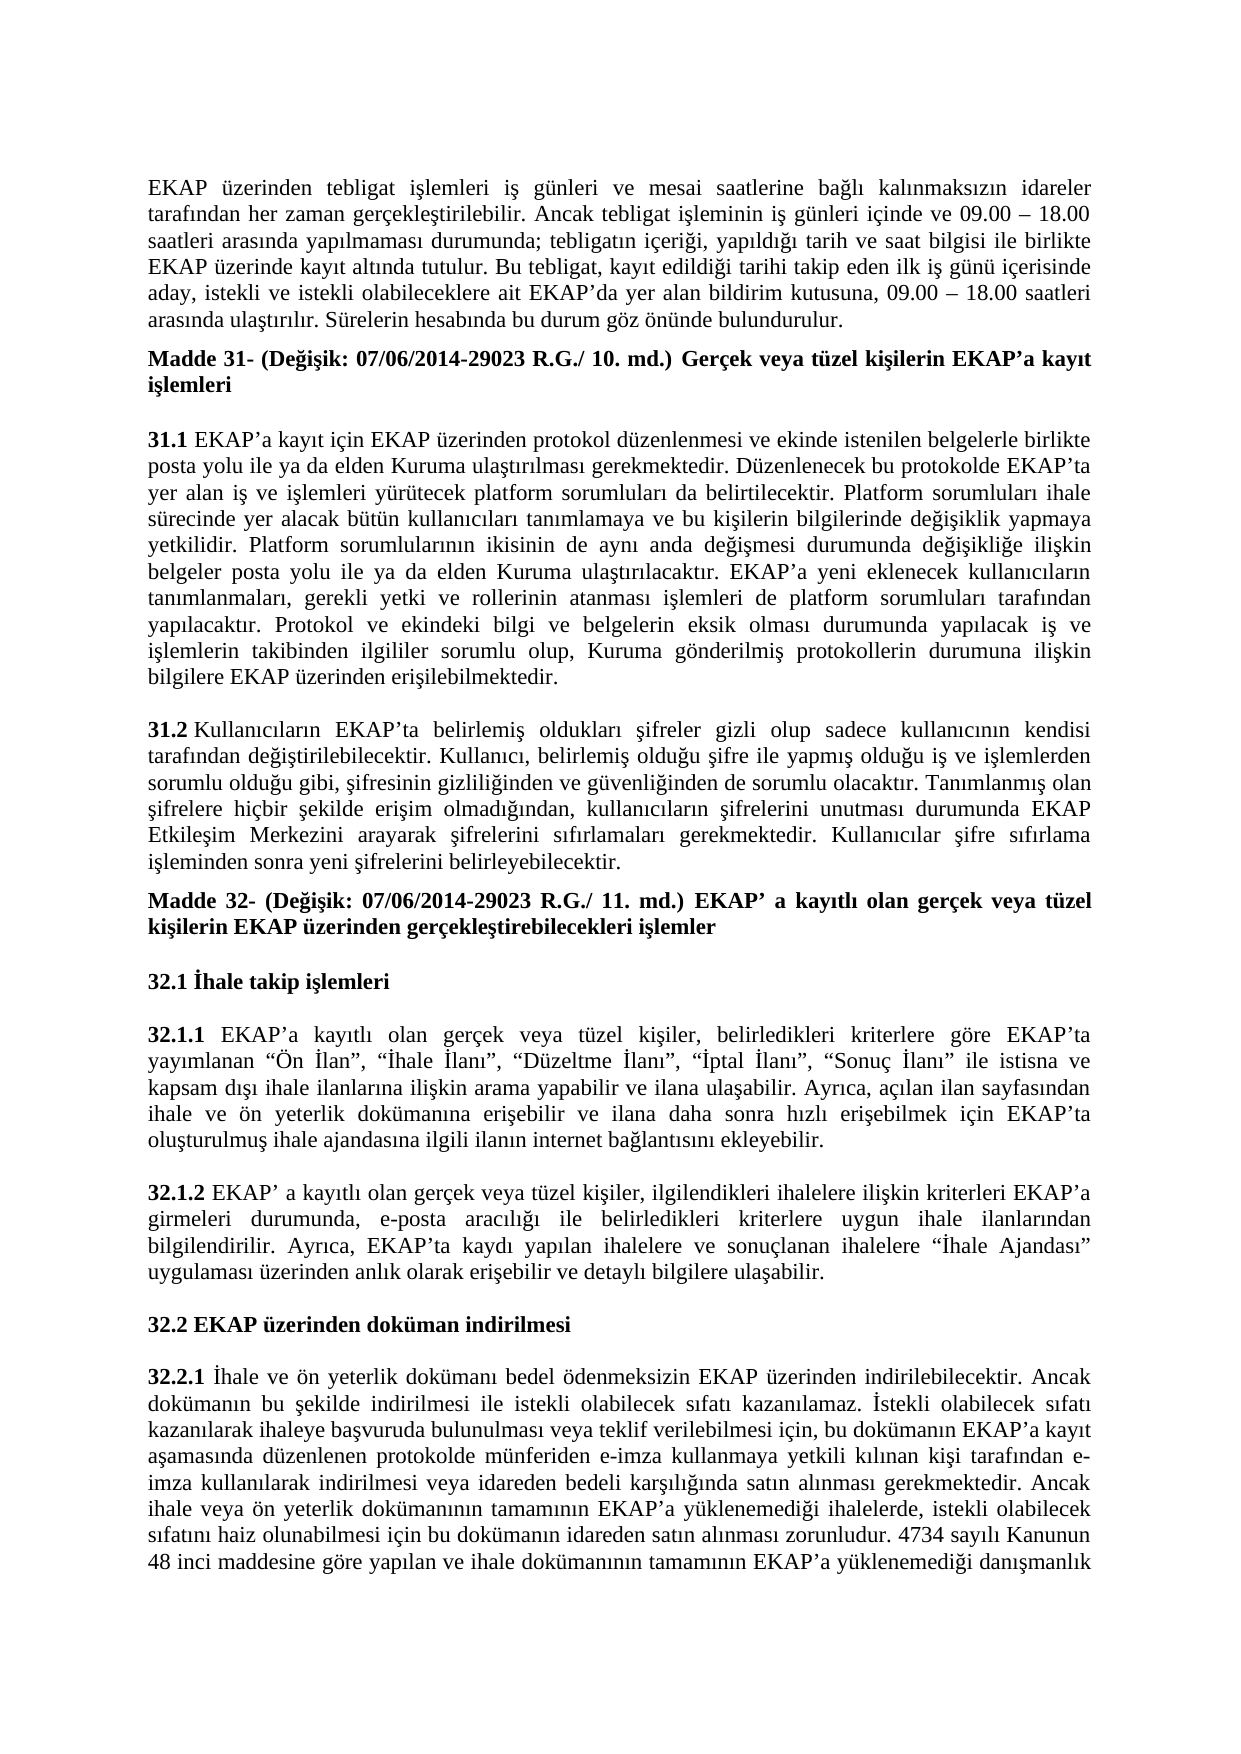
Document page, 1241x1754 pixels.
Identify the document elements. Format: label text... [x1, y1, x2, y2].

text 31.1 EKAP’a kayıt için EKAP üzerinden protokol düzenlenmesi ve ekinde istenilen belgelerle birlikte posta yolu ile ya da elden Kuruma ulaştırılması gerekmektedir. Düzenlenecek bu protokolde EKAP’ta yer alan iş ve işlemleri yürütecek platform sorumluları da belirtilecektir. Platform sorumluları ihale sürecinde yer alacak bütün kullanıcıları tanımlamaya ve bu kişilerin bilgilerinde değişiklik yapmaya yetkilidir. Platform sorumlularının ikisinin de aynı anda değişmesi durumunda değişikliğe ilişkin belgeler posta yolu ile ya da elden Kuruma ulaştırılacaktır. EKAP’a yeni eklenecek kullanıcıların tanımlanmaları, gerekli yetki ve rollerinin atanması işlemleri de platform sorumluları tarafından yapılacaktır. Protokol ve ekindeki bilgi ve belgelerin eksik olması durumunda yapılacak iş ve işlemlerin takibinden ilgililer sorumlu olup, Kuruma gönderilmiş protokollerin durumuna ilişkin bilgilere EKAP üzerinden erişilebilmektedir. [148, 426, 1092, 690]
text 32.1 İhale takip işlemleri [148, 968, 1092, 994]
text 32.1.2 EKAP’ a kayıtlı olan gerçek veya tüzel kişiler, ilgilendikleri ihalelere ilişkin kriterleri EKAP’a girmeleri durumunda, e-posta aracılığı ile belirledikleri kriterlere uygun ihale ilanlarından bilgilendirilir. Ayrıca, EKAP’ta kaydı yapılan ihalelere ve sonuçlanan ihalelere “İhale Ajandası” uygulaması üzerinden anlık olarak erişebilir ve detaylı bilgilere ulaşabilir. [148, 1179, 1092, 1284]
text Madde 31- (Değişik: 07/06/2014-29023 R.G./ 10. md.) Gerçek veya tüzel kişilerin EKAP’a kayıt işlemleri [148, 345, 1092, 397]
text EKAP üzerinden tebligat işlemleri iş günleri ve mesai saatlerine bağlı kalınmaksızın idareler tarafından her zaman gerçekleştirilebilir. Ancak tebligat işleminin iş günleri içinde ve 09.00 – 18.00 saatleri arasında yapılmaması durumunda; tebligatın içeriği, yapıldığı tarih ve saat bilgisi ile birlikte EKAP üzerinde kayıt altında tutulur. Bu tebligat, kayıt edildiği tarihi takip eden ilk iş günü içerisinde aday, istekli ve istekli olabileceklere ait EKAP’da yer alan bildirim kutusuna, 09.00 – 18.00 saatleri arasında ulaştırılır. Sürelerin hesabında bu durum göz önünde bulundurulur. [148, 174, 1092, 332]
text Madde 32- (Değişik: 07/06/2014-29023 R.G./ 11. md.) EKAP’ a kayıtlı olan gerçek veya tüzel kişilerin EKAP üzerinden gerçekleştirebilecekleri işlemler [148, 887, 1092, 939]
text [148, 1363, 1092, 1574]
text 32.1.1 EKAP’a kayıtlı olan gerçek veya tüzel kişiler, belirledikleri kriterlere göre EKAP’ta yayımlanan “Ön İlan”, “İhale İlanı”, “Düzeltme İlanı”, “İptal İlanı”, “Sonuç İlanı” ile istisna ve kapsam dışı ihale ilanlarına ilişkin arama yapabilir ve ilana ulaşabilir. Ayrıca, açılan ilan sayfasından ihale ve ön yeterlik dokümanına erişebilir ve ilana daha sonra hızlı erişebilmek için EKAP’ta oluşturulmuş ihale ajandasına ilgili ilanın internet bağlantısını ekleyebilir. [148, 1021, 1092, 1153]
text 31.2 Kullanıcıların EKAP’ta belirlemiş oldukları şifreler gizli olup sadece kullanıcının kendisi tarafından değiştirilebilecektir. Kullanıcı, belirlemiş olduğu şifre ile yapmış olduğu iş ve işlemlerden sorumlu olduğu gibi, şifresinin gizliliğinden ve güvenliğinden de sorumlu olacaktır. Tanımlanmış olan şifrelere hiçbir şekilde erişim olmadığından, kullanıcıların şifrelerini unutması durumunda EKAP Etkileşim Merkezini arayarak şifrelerini sıfırlamaları gerekmektedir. Kullanıcılar şifre sıfırlama işleminden sonra yeni şifrelerini belirleyebilecektir. [148, 716, 1092, 874]
text 32.2 EKAP üzerinden doküman indirilmesi [148, 1311, 1092, 1337]
